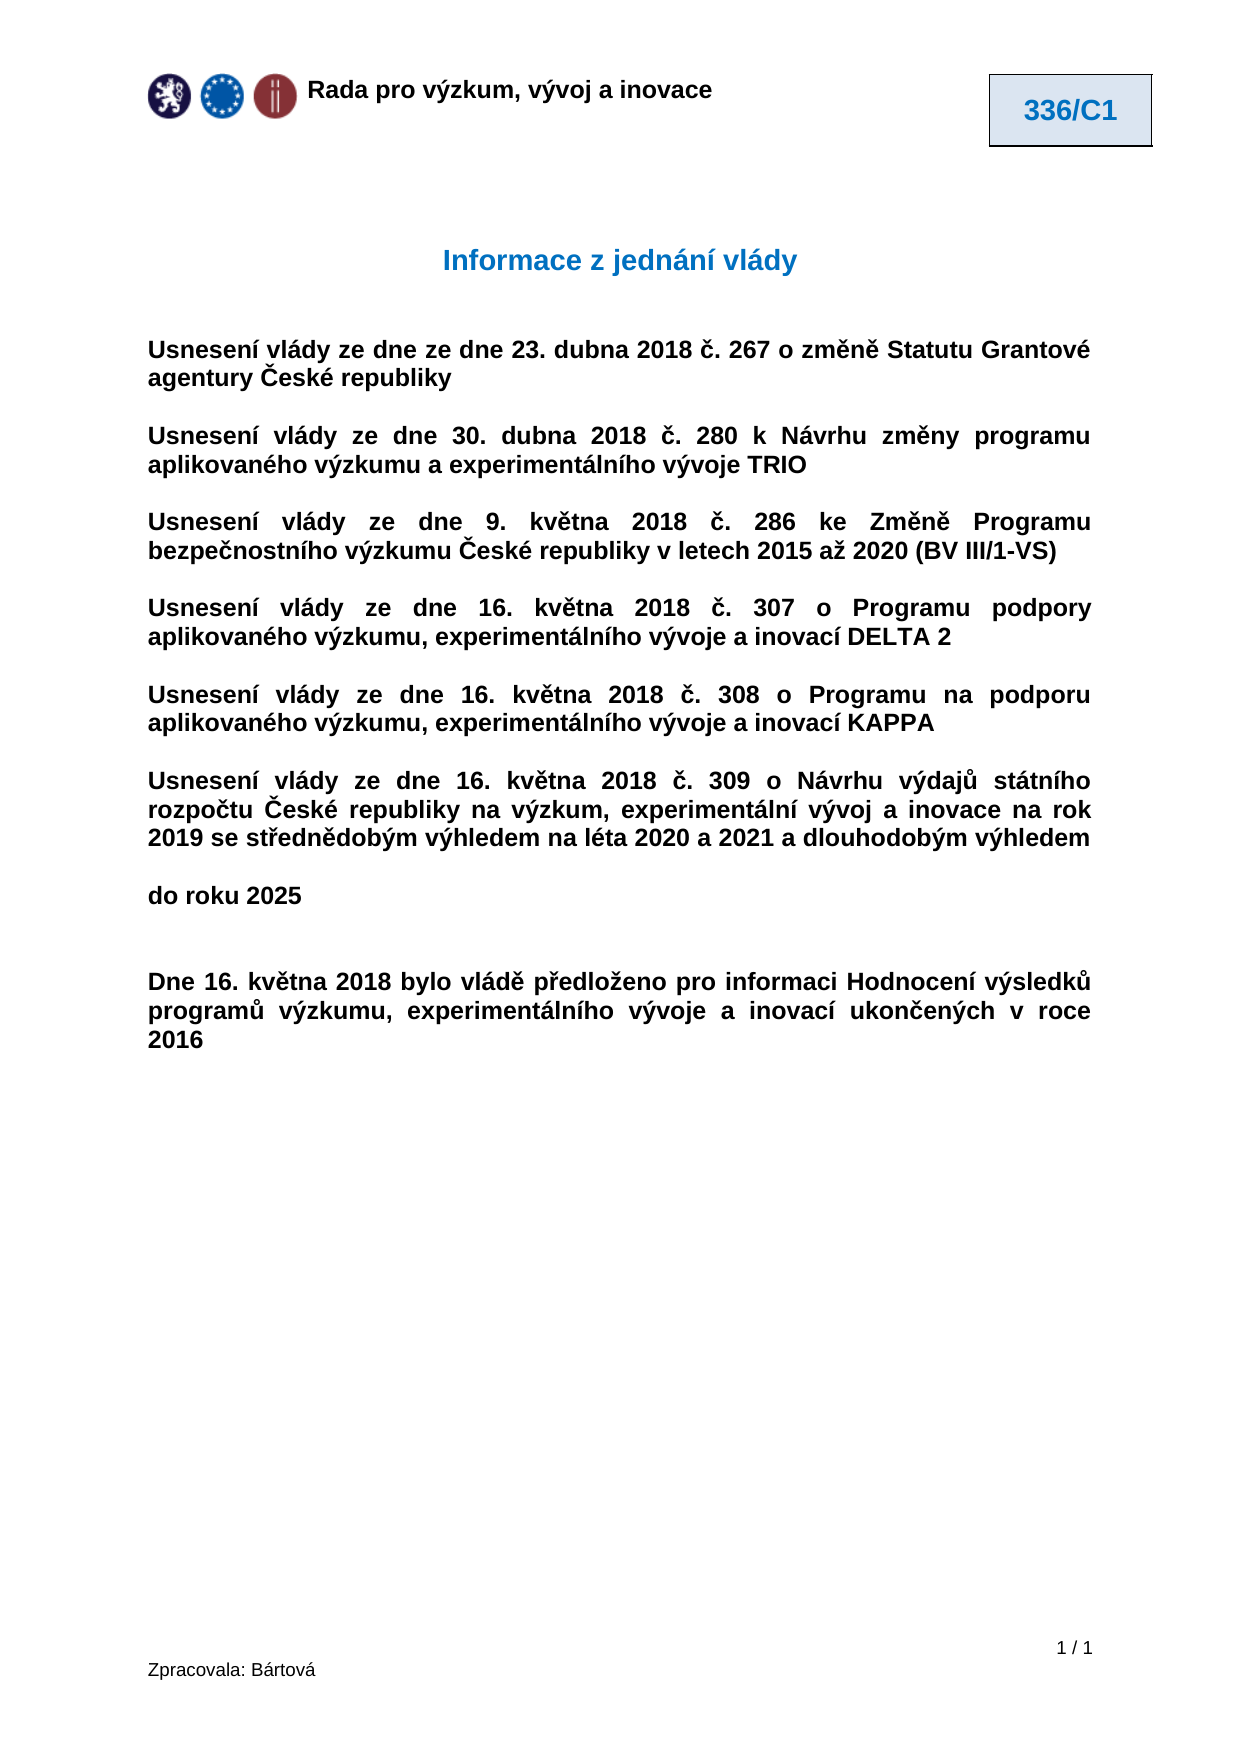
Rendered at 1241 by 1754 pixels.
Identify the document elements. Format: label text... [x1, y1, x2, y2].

text Usnesení vlády ze dne 9. května 2018 č. 286 ke Změně Programu bezpečnostního výzkumu České republiky v letech 2015 až 2020 (BV III/1-VS) [148, 507, 1093, 565]
text Usnesení vlády ze dne 16. května 2018 č. 309 o Návrhu výdajů státního rozpočtu České republiky na výzkum, experimentální vývoj a inovace na rok 2019 se střednědobým výhledem na léta 2020 a 2021 a dlouhodobým výhledem do roku 2025 [148, 766, 1093, 910]
text Usnesení vlády ze dne ze dne 23. dubna 2018 č. 267 o změně Statutu Grantové agentury České republiky [148, 335, 1093, 392]
picture [147, 73, 298, 120]
text Informace z jednání vlády [148, 243, 1093, 276]
text Usnesení vlády ze dne 16. května 2018 č. 308 o Programu na podporu aplikovaného výzkumu, experimentálního vývoje a inovací KAPPA [148, 680, 1093, 737]
text Usnesení vlády ze dne 30. dubna 2018 č. 280 k Návrhu změny programu aplikovaného výzkumu a experimentálního vývoje TRIO [148, 421, 1093, 478]
text Usnesení vlády ze dne 16. května 2018 č. 307 o Programu podpory aplikovaného výzkumu, experimentálního vývoje a inovací DELTA 2 [148, 593, 1093, 651]
text Dne 16. května 2018 bylo vládě předloženo pro informaci Hodnocení výsledků programů výzkumu, experimentálního vývoje a inovací ukončených v roce 2016 [148, 967, 1093, 1053]
